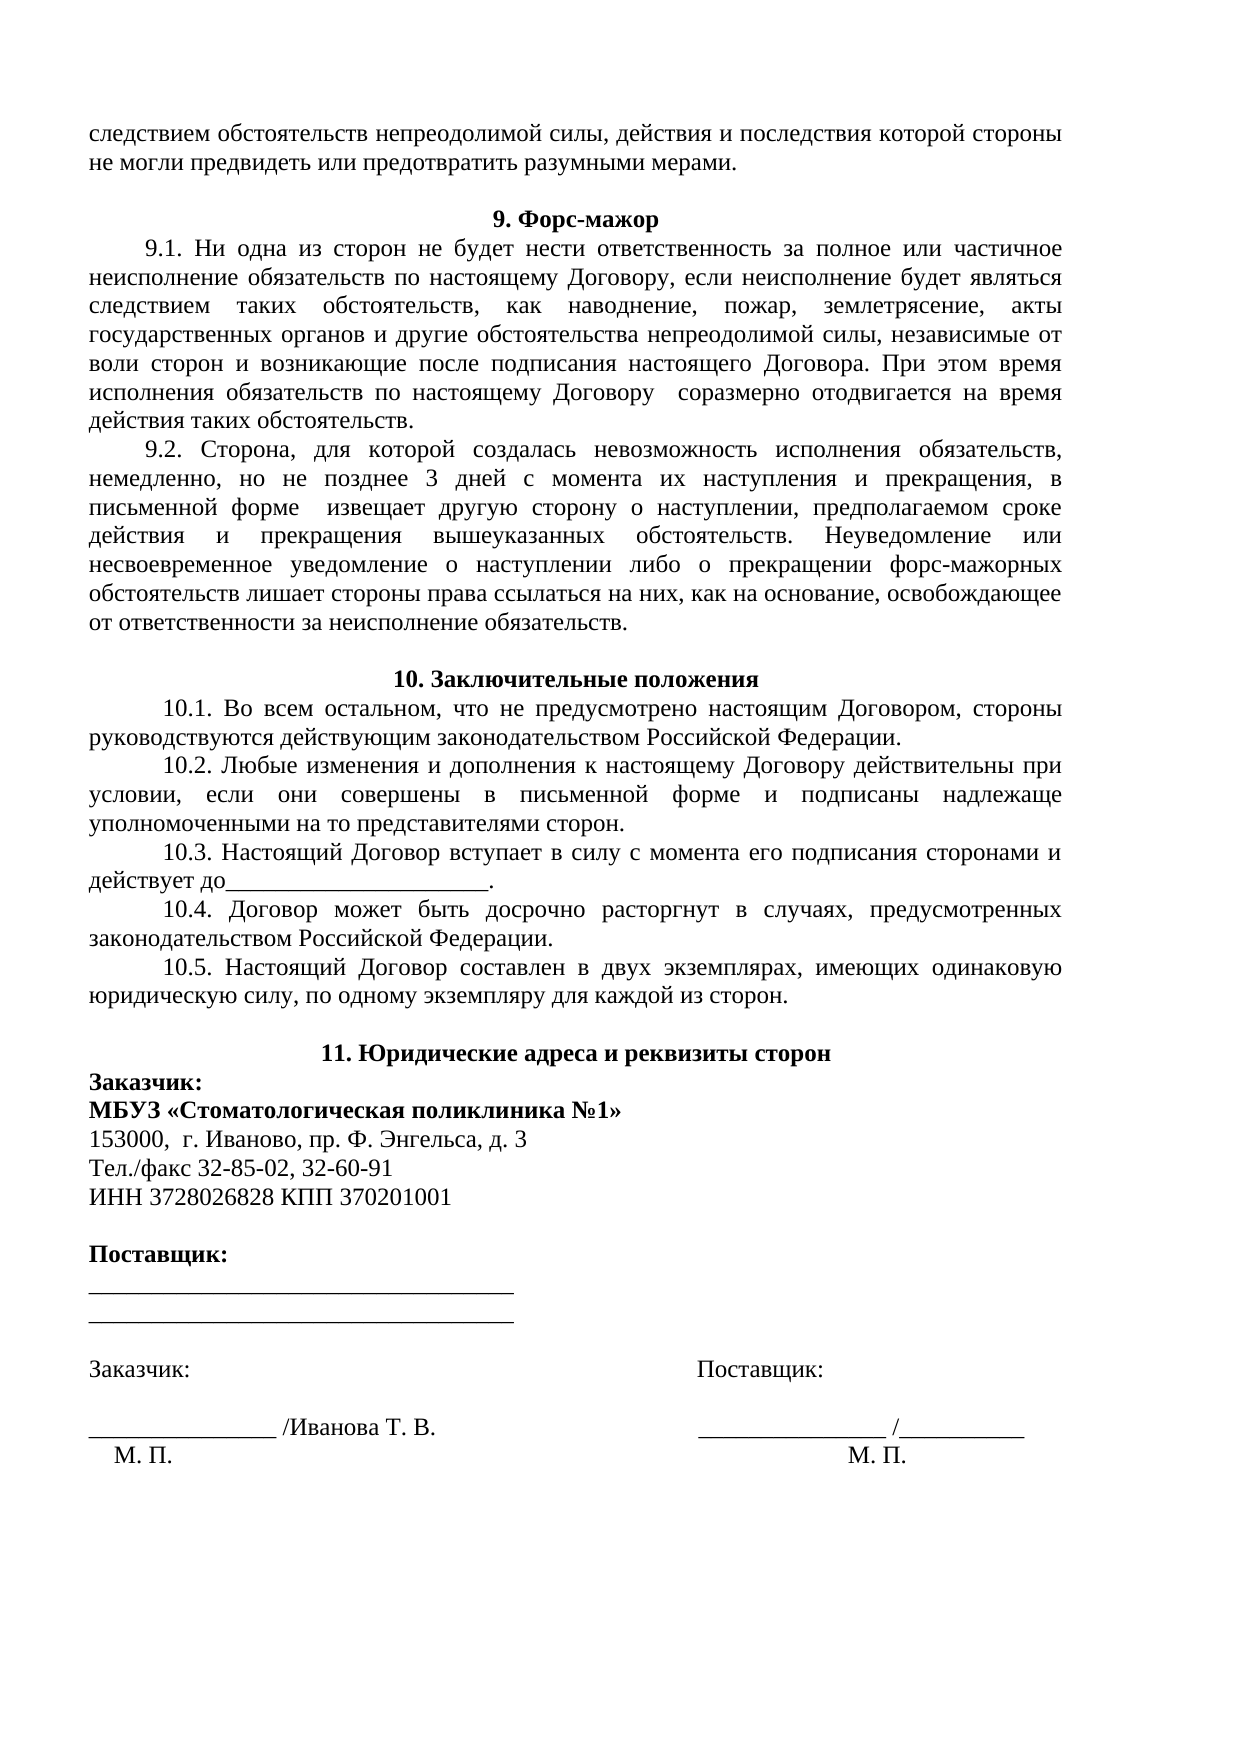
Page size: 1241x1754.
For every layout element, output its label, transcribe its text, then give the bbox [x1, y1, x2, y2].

text __________________________________ [89, 1268, 1063, 1297]
text _______________ /Иванова Т. В. _______________ /__________ [89, 1412, 1063, 1441]
text __________________________________ [89, 1297, 1063, 1326]
text 10.3. Настоящий Договор вступает в силу с момента его подписания сторонами и действует до_____________________. [89, 837, 1063, 894]
text 153000, г. Иваново, пр. Ф. Энгельса, д. 3 [89, 1124, 1063, 1153]
text 10.1. Во всем остальном, что не предусмотрено настоящим Договором, стороны руководствуются действующим законодательством Российской Федерации. [89, 693, 1063, 751]
list 9. Форс-мажор [89, 204, 1063, 233]
text 10.5. Настоящий Договор составлен в двух экземплярах, имеющих одинаковую юридическую силу, по одному экземпляру для каждой из сторон. [89, 952, 1063, 1009]
text 9.2. Сторона, для которой создалась невозможность исполнения обязательств, немедленно, но не позднее 3 дней с момента их наступления и прекращения, в письменной форме извещает другую сторону о наступлении, предполагаемом сроке действия и прекращения вышеуказанных обстоятельств. Неуведомление или несвоевременное уведомление о наступлении либо о прекращении форс-мажорных обстоятельств лишает стороны права ссылаться на них, как на основание, освобождающее от ответственности за неисполнение обязательств. [89, 434, 1063, 636]
text Заказчик: [89, 1067, 1063, 1096]
text Заказчик: Поставщик: [89, 1354, 1063, 1383]
text 10.2. Любые изменения и дополнения к настоящему Договору действительны при условии, если они совершены в письменной форме и подписаны надлежаще уполномоченными на то представителями сторон. [89, 751, 1063, 837]
text М. П. М. П. [89, 1441, 1063, 1469]
text Поставщик: [89, 1239, 1063, 1268]
text МБУЗ «Стоматологическая поликлиника №1» [89, 1096, 1063, 1124]
text ИНН 3728026828 КПП 370201001 [89, 1182, 1063, 1211]
text 10. Заключительные положения [89, 664, 1063, 693]
text 9.1. Ни одна из сторон не будет нести ответственность за полное или частичное неисполнение обязательств по настоящему Договору, если неисполнение будет являться следствием таких обстоятельств, как наводнение, пожар, землетрясение, акты государственных органов и другие обстоятельства непреодолимой силы, независимые от воли сторон и возникающие после подписания настоящего Договора. При этом время исполнения обязательств по настоящему Договору соразмерно отодвигается на время действия таких обстоятельств. [89, 233, 1063, 434]
text 10.4. Договор может быть досрочно расторгнут в случаях, предусмотренных законодательством Российской Федерации. [89, 894, 1063, 952]
text 11. Юридические адреса и реквизиты сторон [89, 1038, 1063, 1067]
text Тел./факс 32-85-02, 32-60-91 [89, 1153, 1063, 1182]
